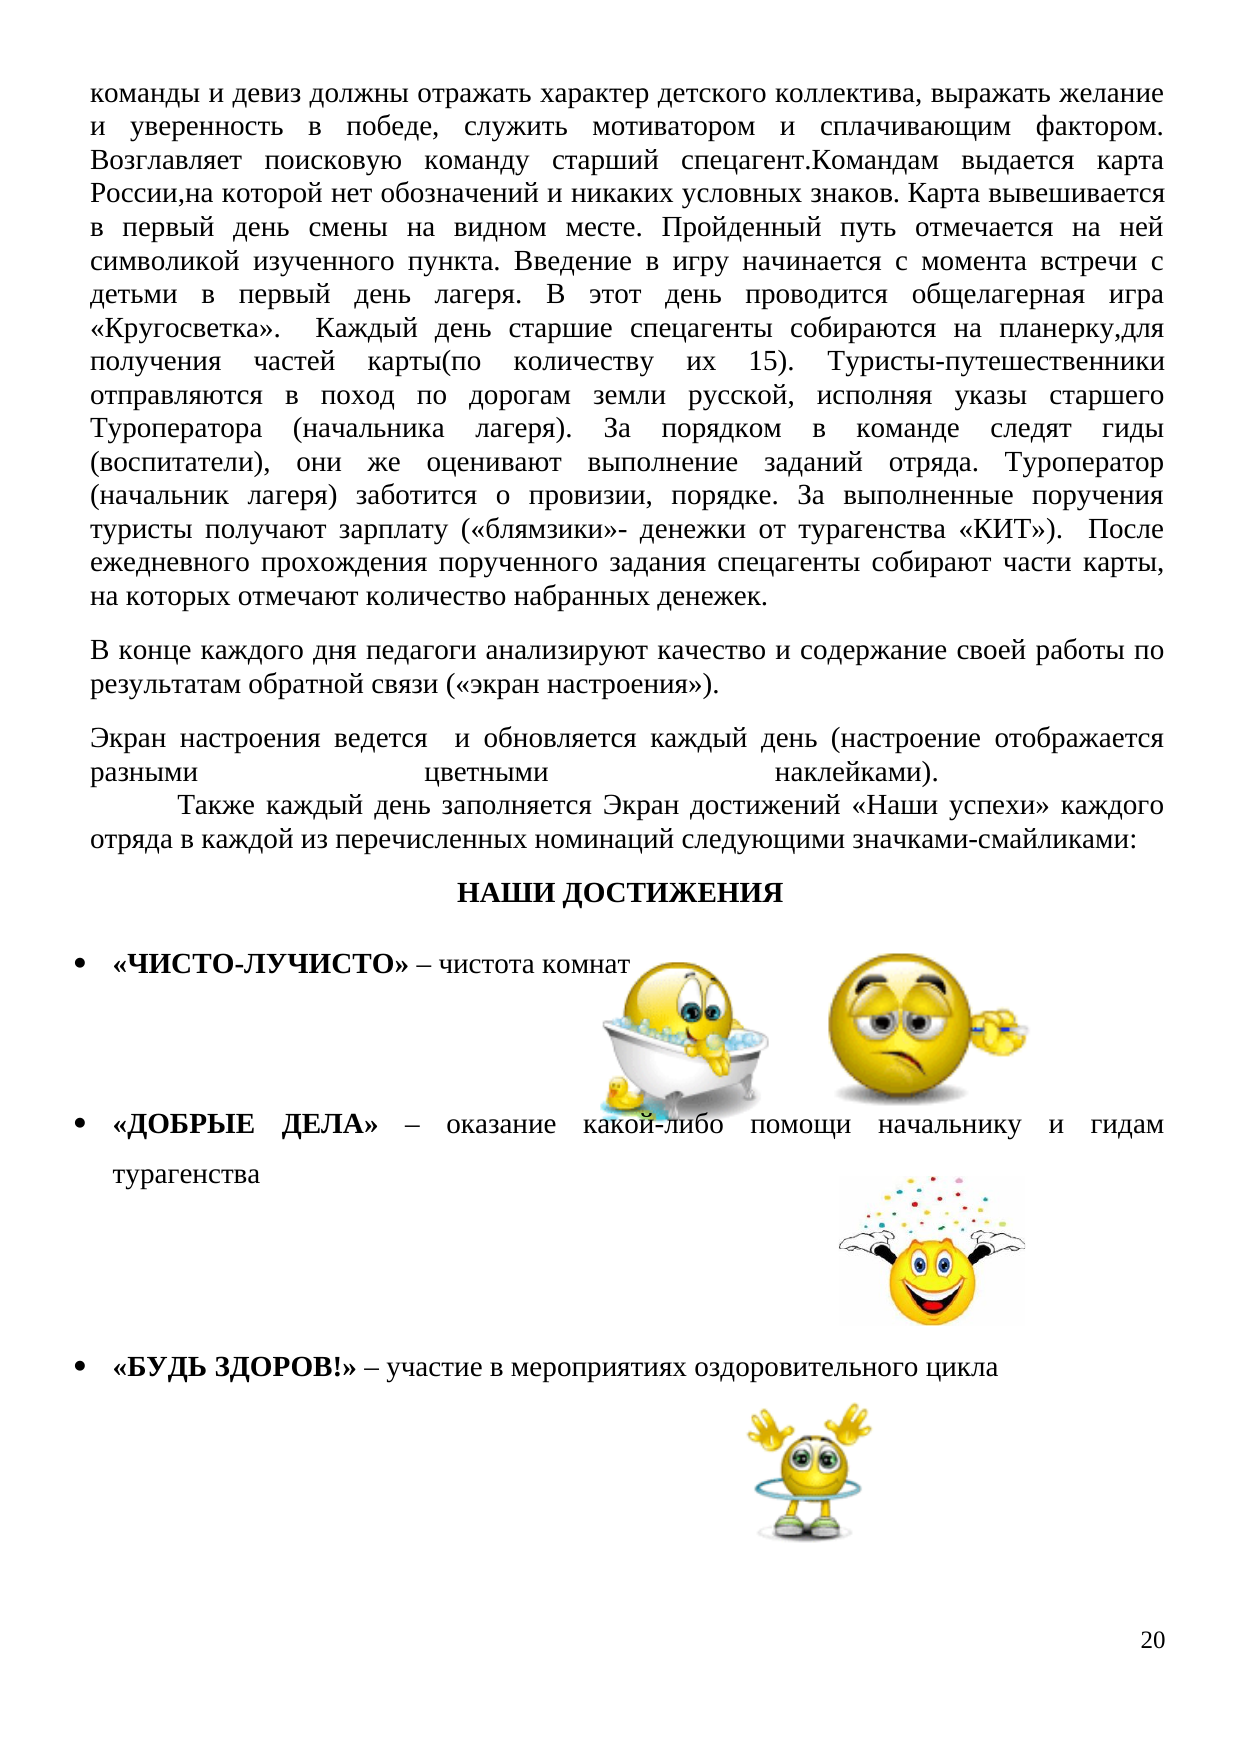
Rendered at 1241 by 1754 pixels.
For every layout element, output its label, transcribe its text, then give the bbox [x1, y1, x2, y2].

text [90, 142, 1165, 612]
picture [600, 980, 772, 1106]
text Экран настроения ведется и обновляется каждый день (настроение отображается разными цветными наклейками). Также каждый день заполняется Экран достижений «Наши успехи» каждого отряда в каждой из перечисленных номинаций следующими значками-смайликами: [90, 720, 1165, 854]
list «БУДЬ ЗДОРОВ!» – участие в мероприятиях оздоровительного цикла [75, 1349, 1165, 1382]
picture [825, 980, 1050, 1106]
picture [838, 1190, 1026, 1326]
text НАШИ ДОСТИЖЕНИЯ [75, 875, 1165, 909]
picture [733, 1398, 881, 1546]
list «ДОБРЫЕ ДЕЛА» – оказание какой-либо помощи начальнику и гидам турагенства [75, 1106, 1165, 1190]
list «ЧИСТО-ЛУЧИСТО» – чистота комнат [75, 947, 1165, 980]
text В конце каждого дня педагоги анализируют качество и содержание своей работы по результатам обратной связи («экран настроения»). [90, 632, 1165, 699]
